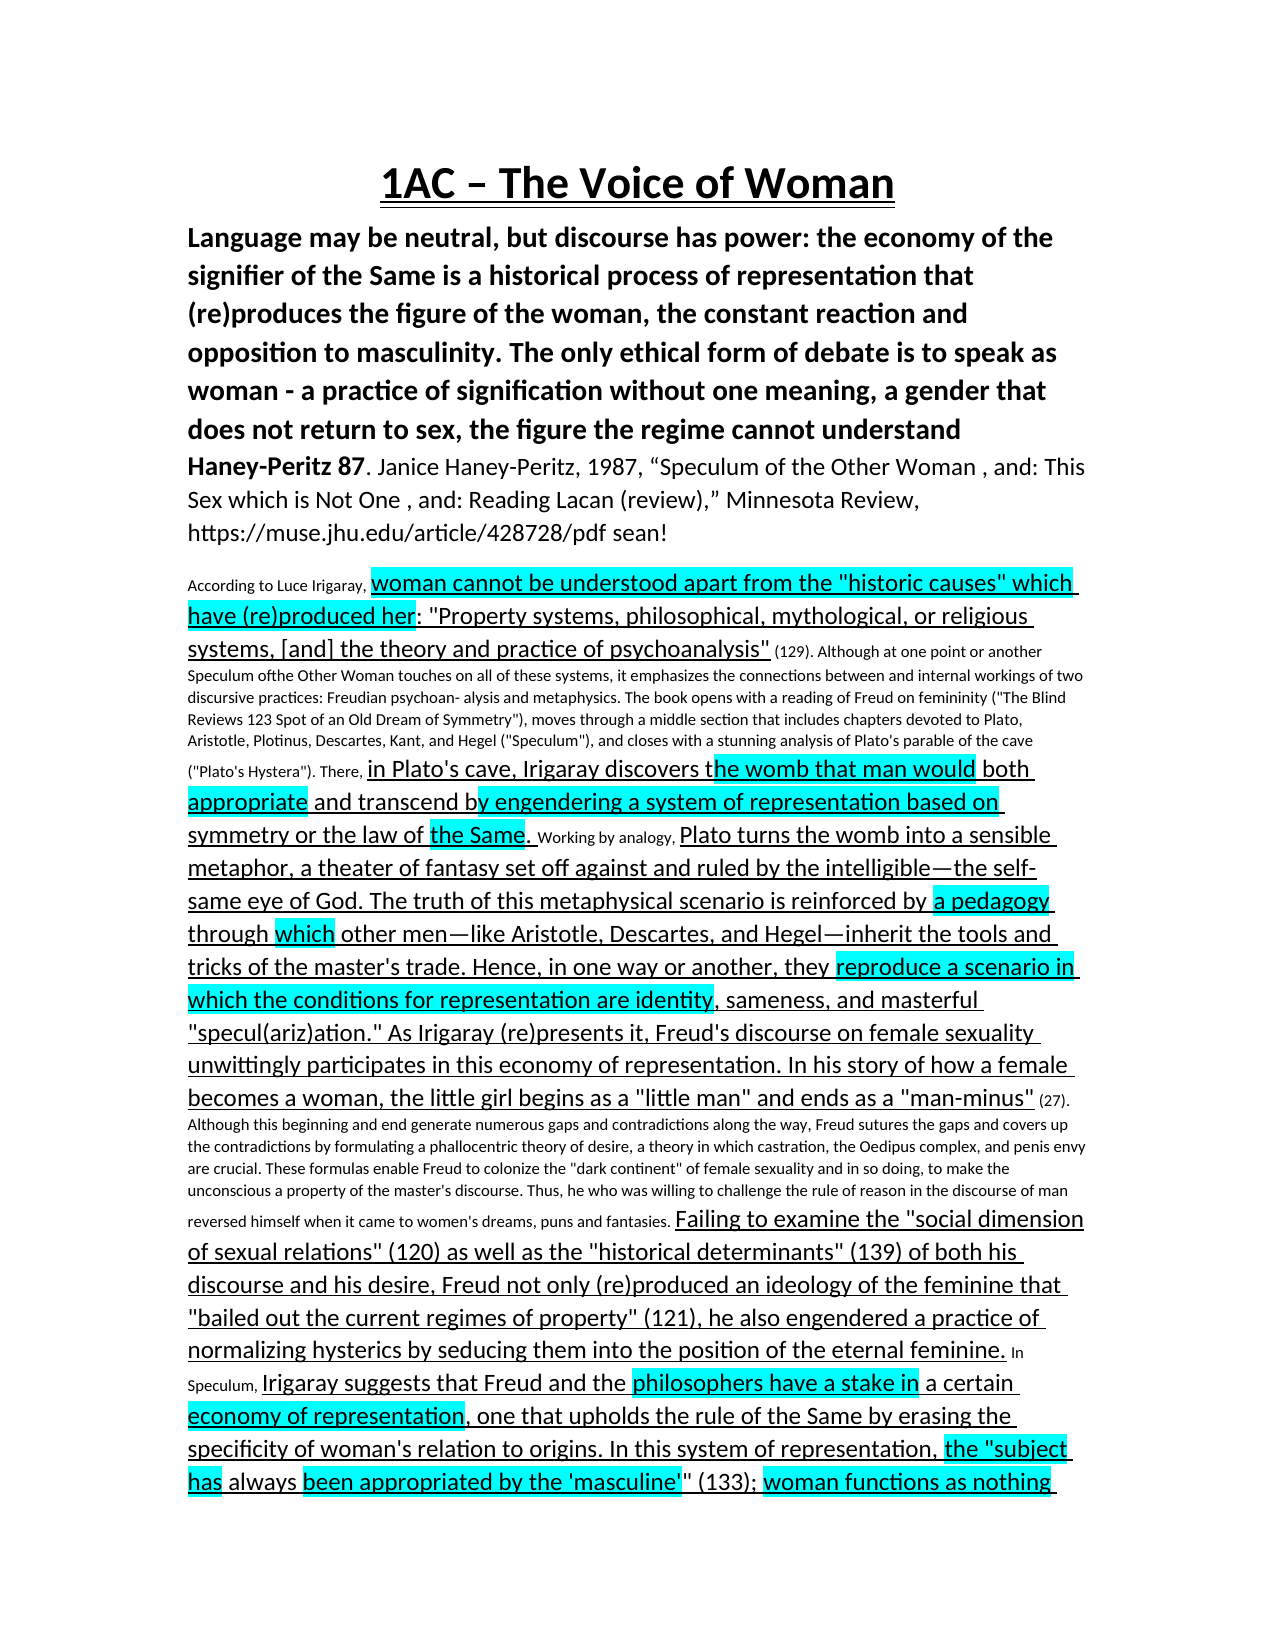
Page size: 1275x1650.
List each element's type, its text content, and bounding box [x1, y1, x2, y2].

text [187, 567, 1087, 1497]
text Haney-Peritz 87. Janice Haney-Peritz, 1987, “Speculum of the Other Woman , and: This Sex which is Not One , and: Reading Lacan (review),” Minnesota Review, https://muse.jhu.edu/article/428728/pdf sean! [187, 449, 1087, 548]
subtitle 1AC – The Voice of Woman [187, 154, 1087, 210]
subtitle Language may be neutral, but discourse has power: the economy of the signifier of the Same is a historical process of representation that (re)produces the figure of the woman, the constant reaction and opposition to masculinity. The only ethical form of debate is to speak as woman - a practice of signification without one meaning, a gender that does not return to sex, the figure the regime cannot understand [187, 219, 1087, 446]
